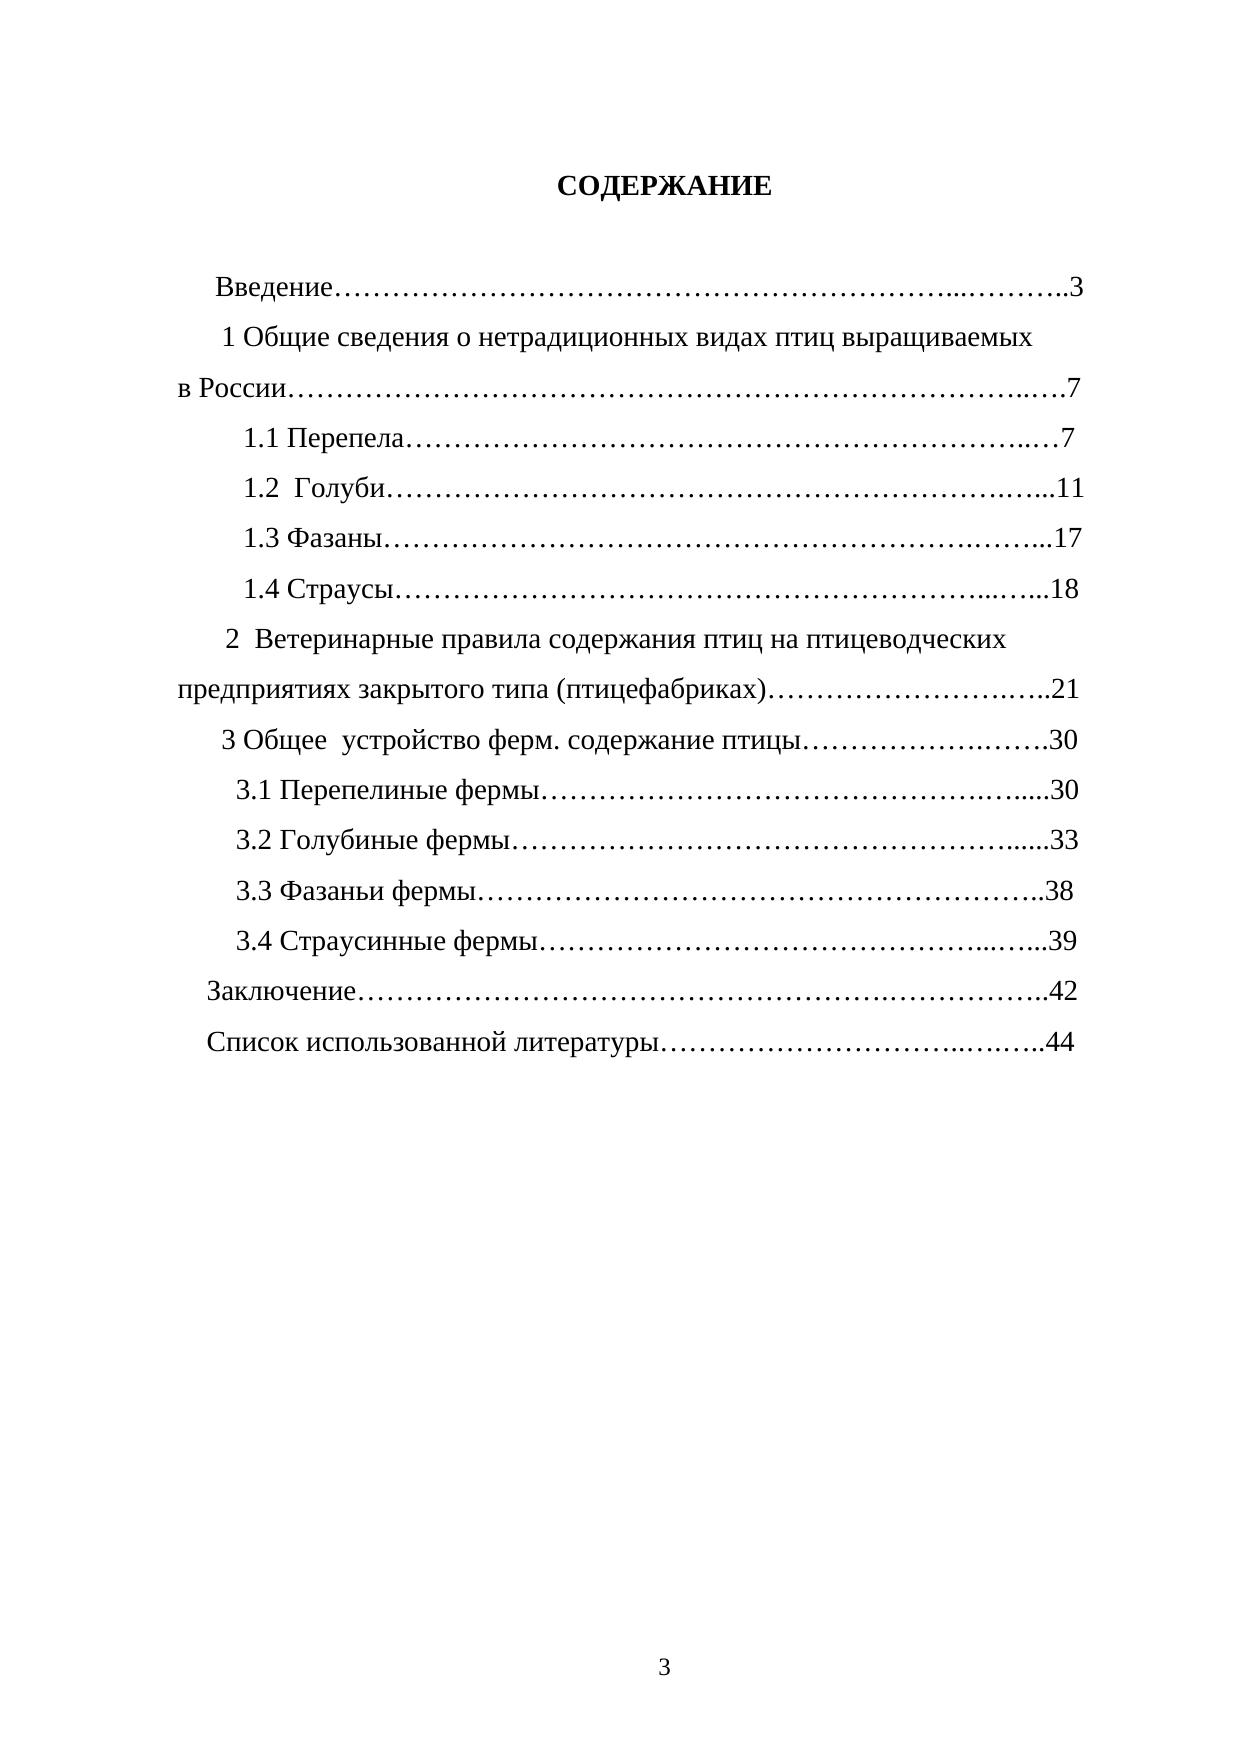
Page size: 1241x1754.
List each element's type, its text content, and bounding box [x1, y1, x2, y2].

text Список использованной литературы…………………………..….…..44 [177, 1024, 1152, 1057]
text 3.4 Страусинные фермы………………………………………...…...39 [177, 923, 1152, 957]
text СОДЕРЖАНИЕ [177, 168, 1152, 202]
text 1.3 Фазаны…………………………………………………….……...17 [177, 521, 1152, 554]
text Заключение……………………………………………….……………..42 [177, 973, 1152, 1007]
text 1 Общие сведения о нетрадиционных видах птиц выращиваемых в России…………………………………………………………………..….7 [177, 319, 1152, 403]
text 3.1 Перепелиные фермы……………………………………….….....30 [177, 772, 1152, 806]
text Введение………………………………………………………...………..3 [177, 269, 1152, 303]
text 1.2 Голуби……………………………………………………….…...11 [177, 470, 1152, 504]
text 3.3 Фазаньи фермы…………………………………………………..38 [177, 873, 1152, 906]
text 1.4 Страусы……………………………………………………...…...18 [177, 571, 1152, 604]
text 3 Общее устройство ферм. содержание птицы……………….…….30 [177, 722, 1152, 755]
text 3.2 Голубиные фермы……………………………………………......33 [177, 822, 1152, 856]
text 2 Ветеринарные правила содержания птиц на птицеводческих предприятиях закрытого типа (птицефабриках)…………………….…..21 [177, 621, 1152, 705]
text 1.1 Перепела………………………………………………………..…7 [177, 420, 1152, 453]
